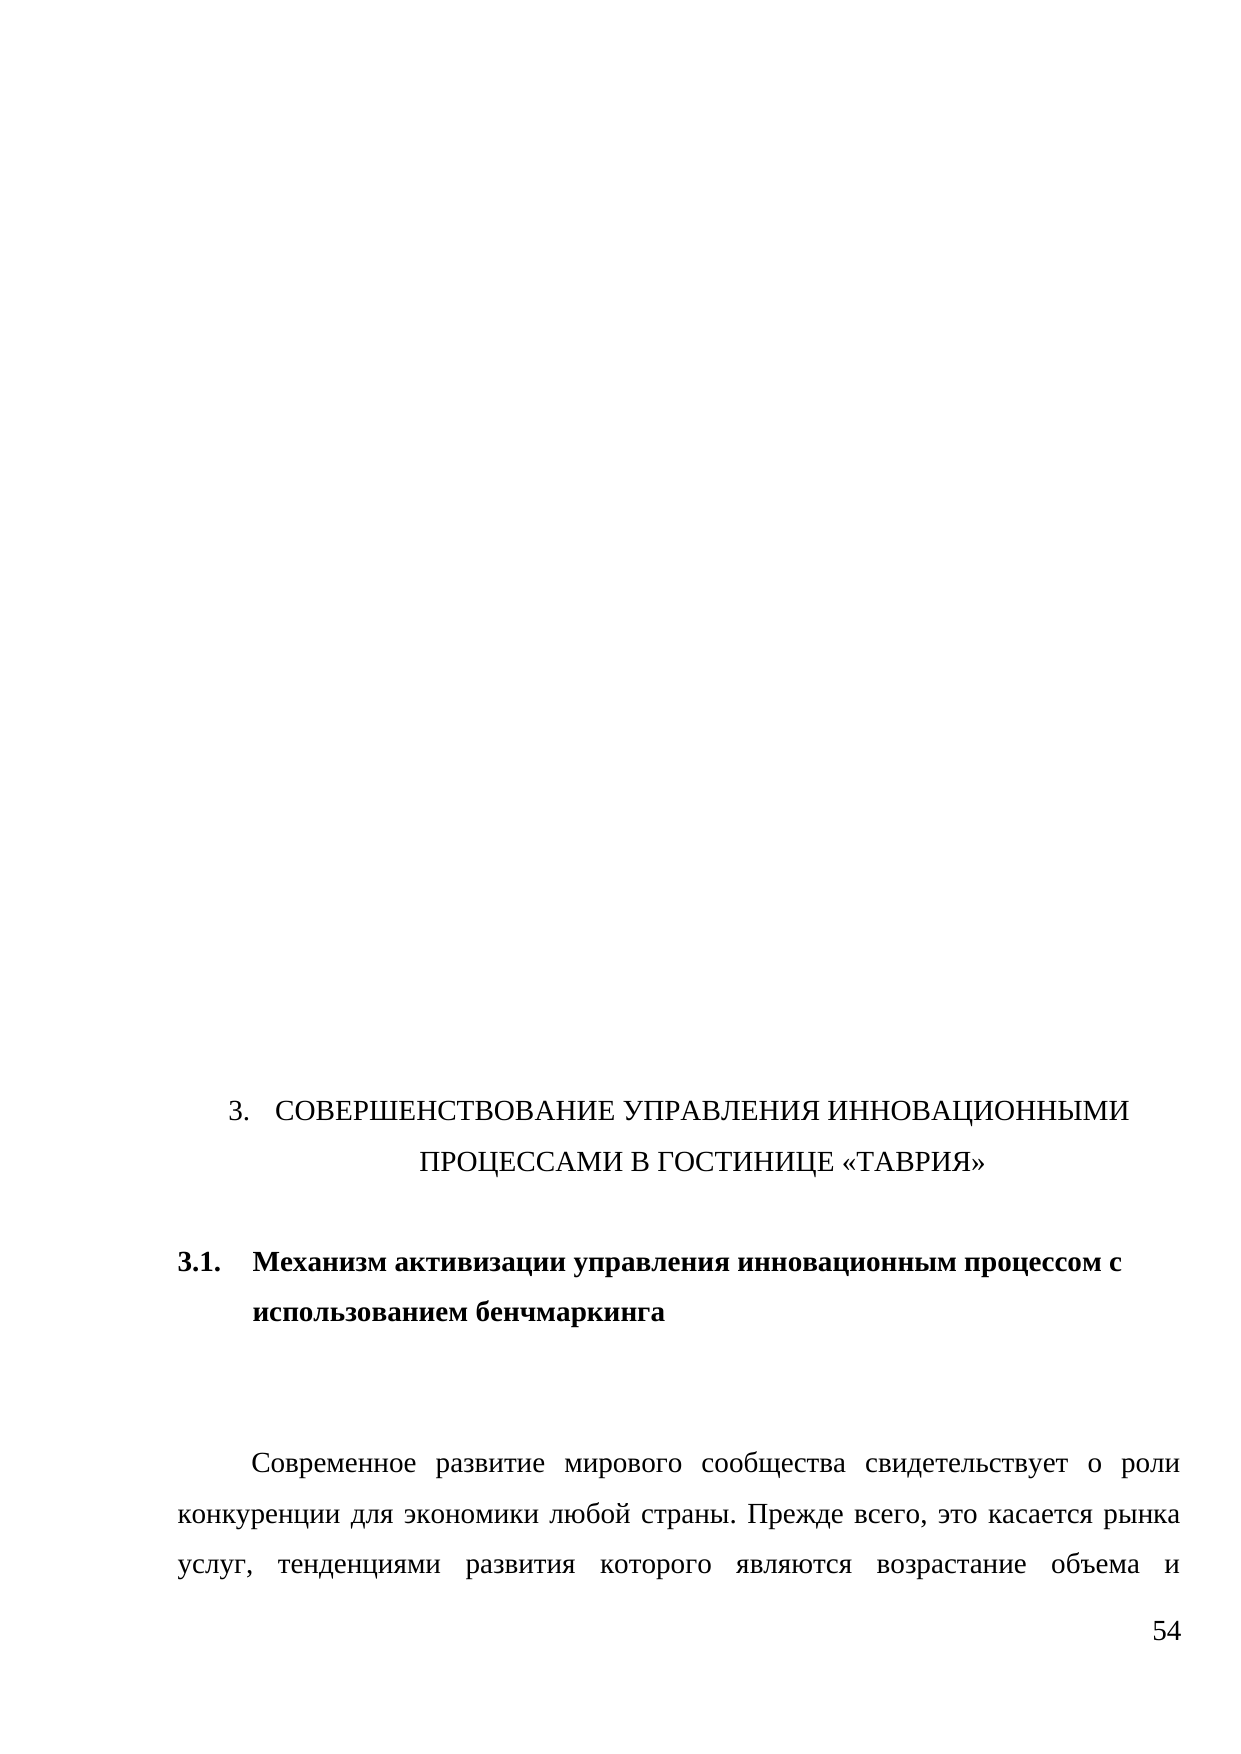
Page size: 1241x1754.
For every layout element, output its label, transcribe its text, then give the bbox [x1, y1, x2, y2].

list Механизм активизации управления инновационным процессом с использованием бенчмаркинга [177, 1244, 1181, 1328]
list СОВЕРШЕНСТВОВАНИЕ УПРАВЛЕНИЯ ИННОВАЦИОННЫМИ ПРОЦЕССАМИ В ГОСТИНИЦЕ «ТАВРИЯ» [177, 1093, 1181, 1177]
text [177, 1446, 1181, 1580]
